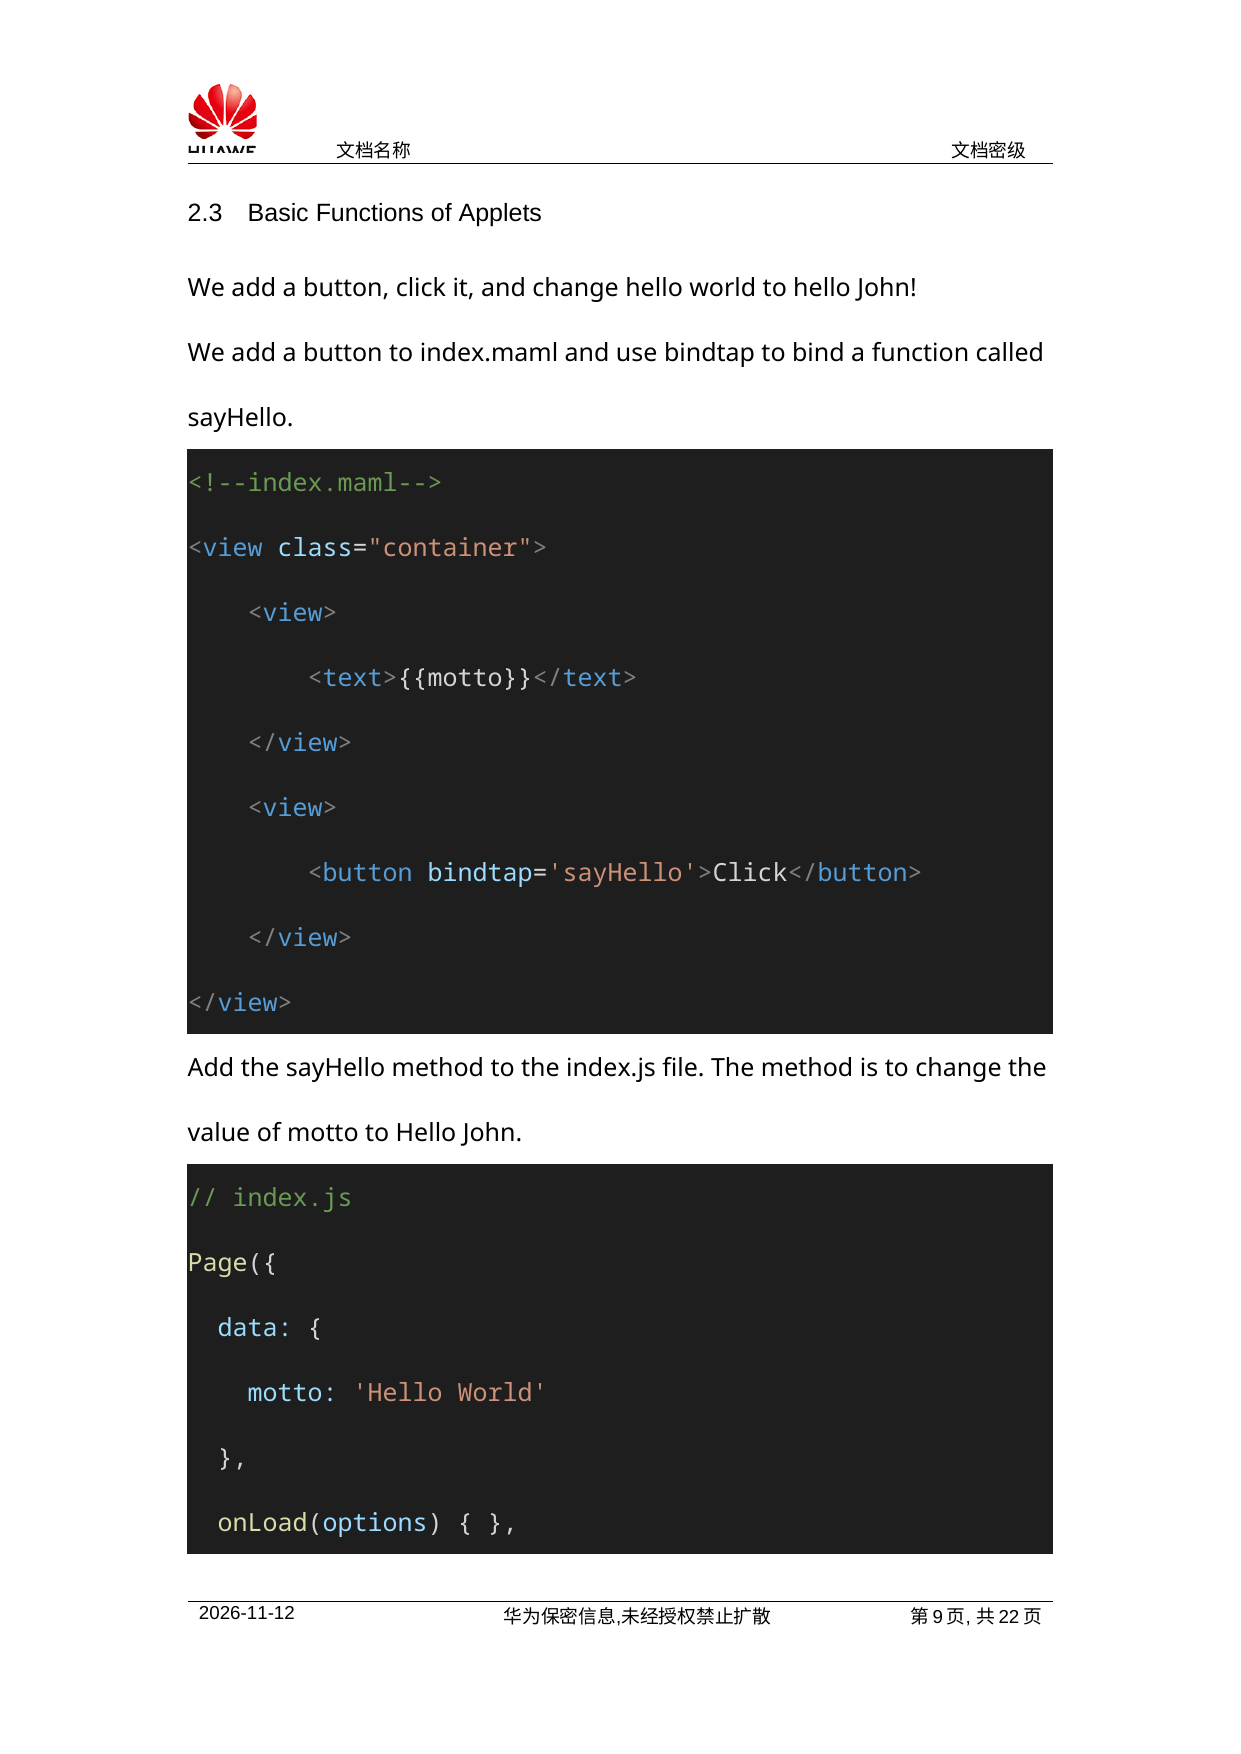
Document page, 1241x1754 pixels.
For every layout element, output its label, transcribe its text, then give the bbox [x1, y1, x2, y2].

text <view> [187, 579, 1053, 644]
text </view> [187, 709, 1053, 774]
text }, [187, 1424, 1053, 1489]
text <!--index.maml--> [187, 449, 1053, 514]
subtitle Basic Functions of Applets [187, 196, 1053, 229]
text </view> [187, 904, 1053, 969]
text <button bindtap='sayHello'>Click</button> [187, 839, 1053, 904]
text Add the sayHello method to the index.js file. The method is to change the value of motto to Hello John. [187, 1034, 1053, 1164]
text </view> [187, 969, 1053, 1034]
text <view class="container"> [187, 514, 1053, 579]
text motto: 'Hello World' [187, 1359, 1053, 1424]
text We add a button to index.maml and use bindtap to bind a function called sayHello. [187, 319, 1053, 449]
picture [188, 84, 257, 153]
text data: { [187, 1294, 1053, 1359]
text <view> [187, 774, 1053, 839]
text // index.js [187, 1164, 1053, 1229]
text <text>{{motto}}</text> [187, 644, 1053, 709]
text Page({ [187, 1229, 1053, 1294]
text We add a button, click it, and change hello world to hello John! [187, 254, 1053, 319]
text onLoad(options) { }, [187, 1489, 1053, 1554]
